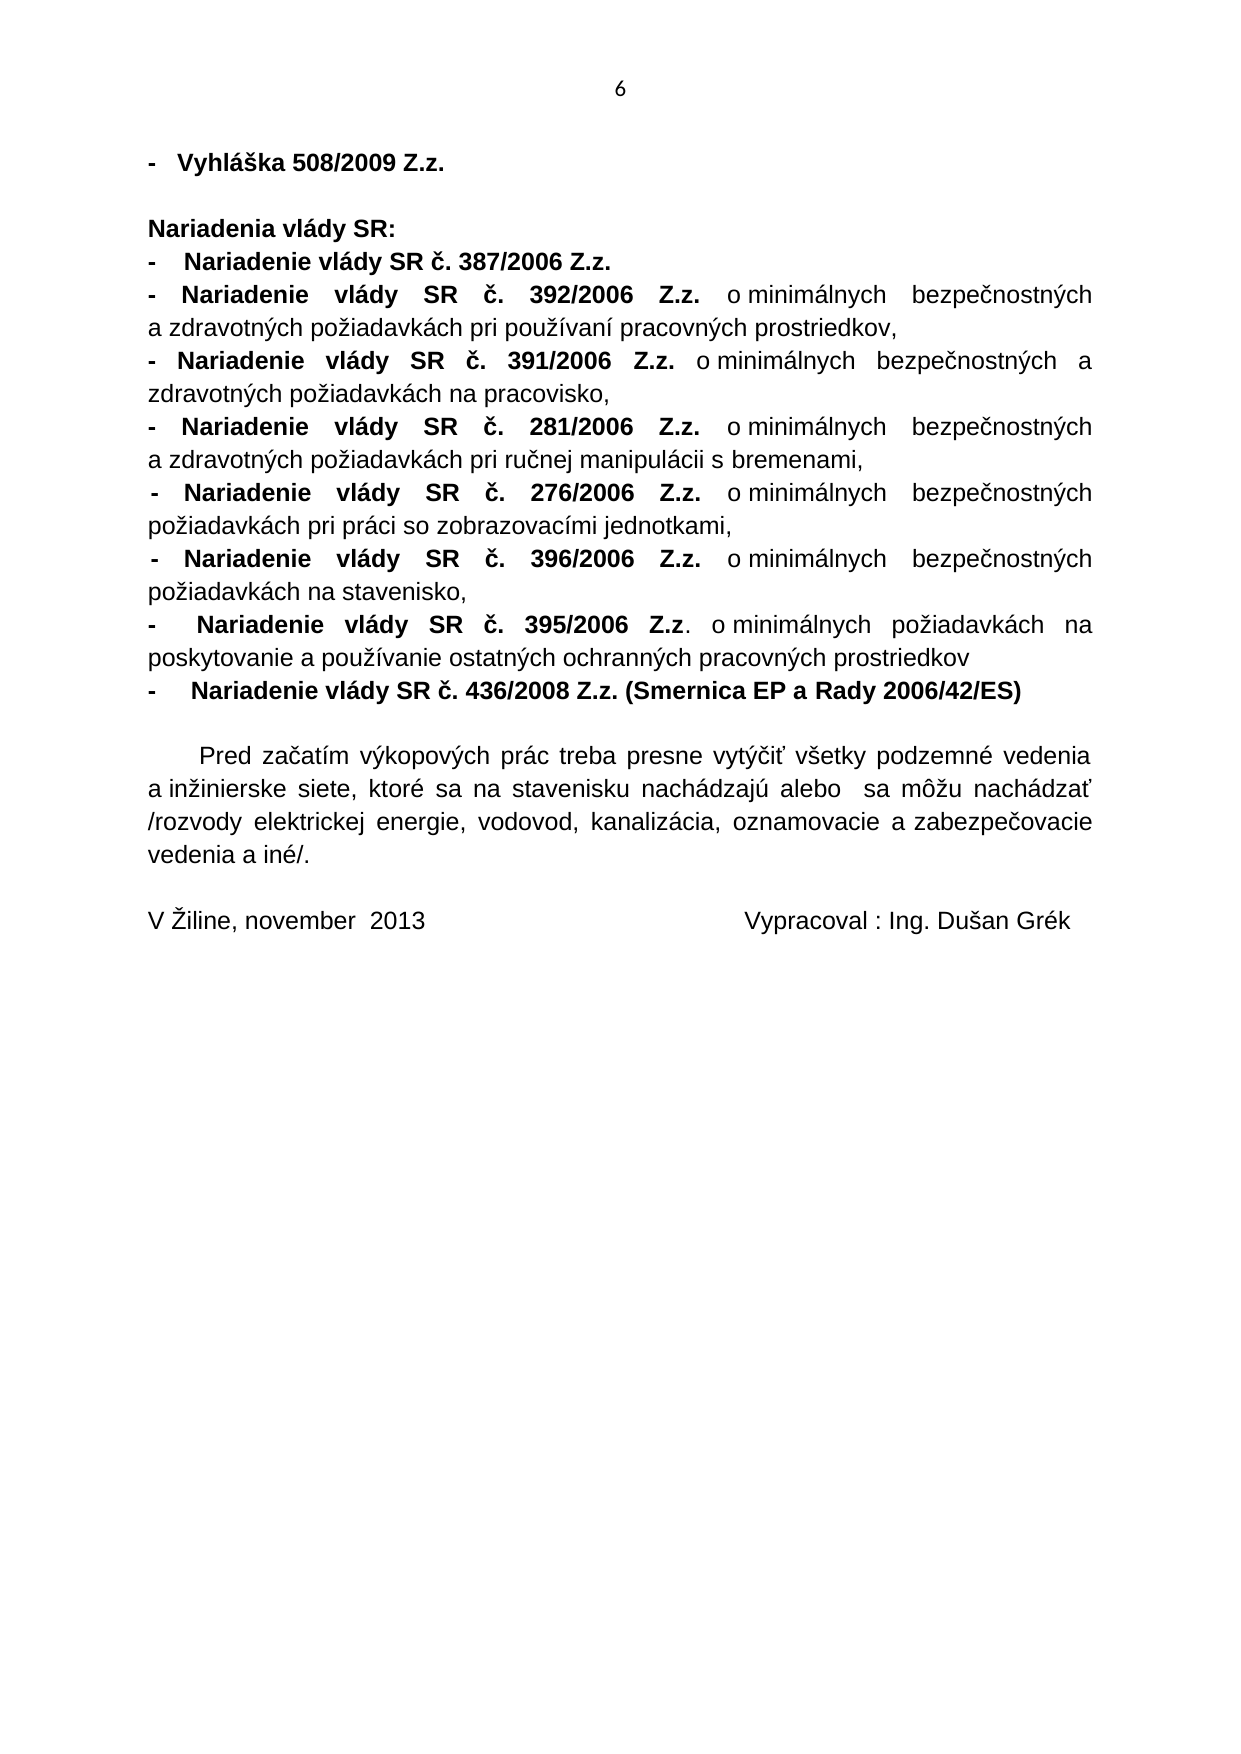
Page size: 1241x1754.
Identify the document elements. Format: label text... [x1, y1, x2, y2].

text Nariadenia vlády SR: [148, 214, 1093, 242]
text - Vyhláška 508/2009 Z.z. [148, 148, 1093, 176]
text - Nariadenie vlády SR č. 395/2006 Z.z. o minimálnych požiadavkách na poskytovanie a používanie ostatných ochranných pracovných prostriedkov [148, 610, 1093, 672]
text - Nariadenie vlády SR č. 396/2006 Z.z. o minimálnych bezpečnostných požiadavkách na stavenisko, [148, 544, 1093, 606]
text - Nariadenie vlády SR č. 391/2006 Z.z. o minimálnych bezpečnostných a zdravotných požiadavkách na pracovisko, [148, 346, 1093, 407]
text - Nariadenie vlády SR č. 276/2006 Z.z. o minimálnych bezpečnostných požiadavkách pri práci so zobrazovacími jednotkami, [148, 478, 1093, 539]
text - Nariadenie vlády SR č. 281/2006 Z.z. o minimálnych bezpečnostných a zdravotných požiadavkách pri ručnej manipulácii s bremenami, [148, 412, 1093, 473]
text Pred začatím výkopových prác treba presne vytýčiť všetky podzemné vedenia a inžinierske siete, ktoré sa na stavenisku nachádzajú alebo sa môžu nachádzať /rozvody elektrickej energie, vodovod, kanalizácia, oznamovacie a zabezpečovacie vedenia a iné/. [148, 741, 1093, 869]
text - Nariadenie vlády SR č. 387/2006 Z.z. [148, 247, 1093, 275]
text - Nariadenie vlády SR č. 436/2008 Z.z. (Smernica EP a Rady 2006/42/ES) [148, 676, 1093, 705]
text V Žiline, november 2013 Vypracoval : Ing. Dušan Grék [148, 906, 1093, 935]
text - Nariadenie vlády SR č. 392/2006 Z.z. o minimálnych bezpečnostných a zdravotných požiadavkách pri používaní pracovných prostriedkov, [148, 280, 1093, 341]
